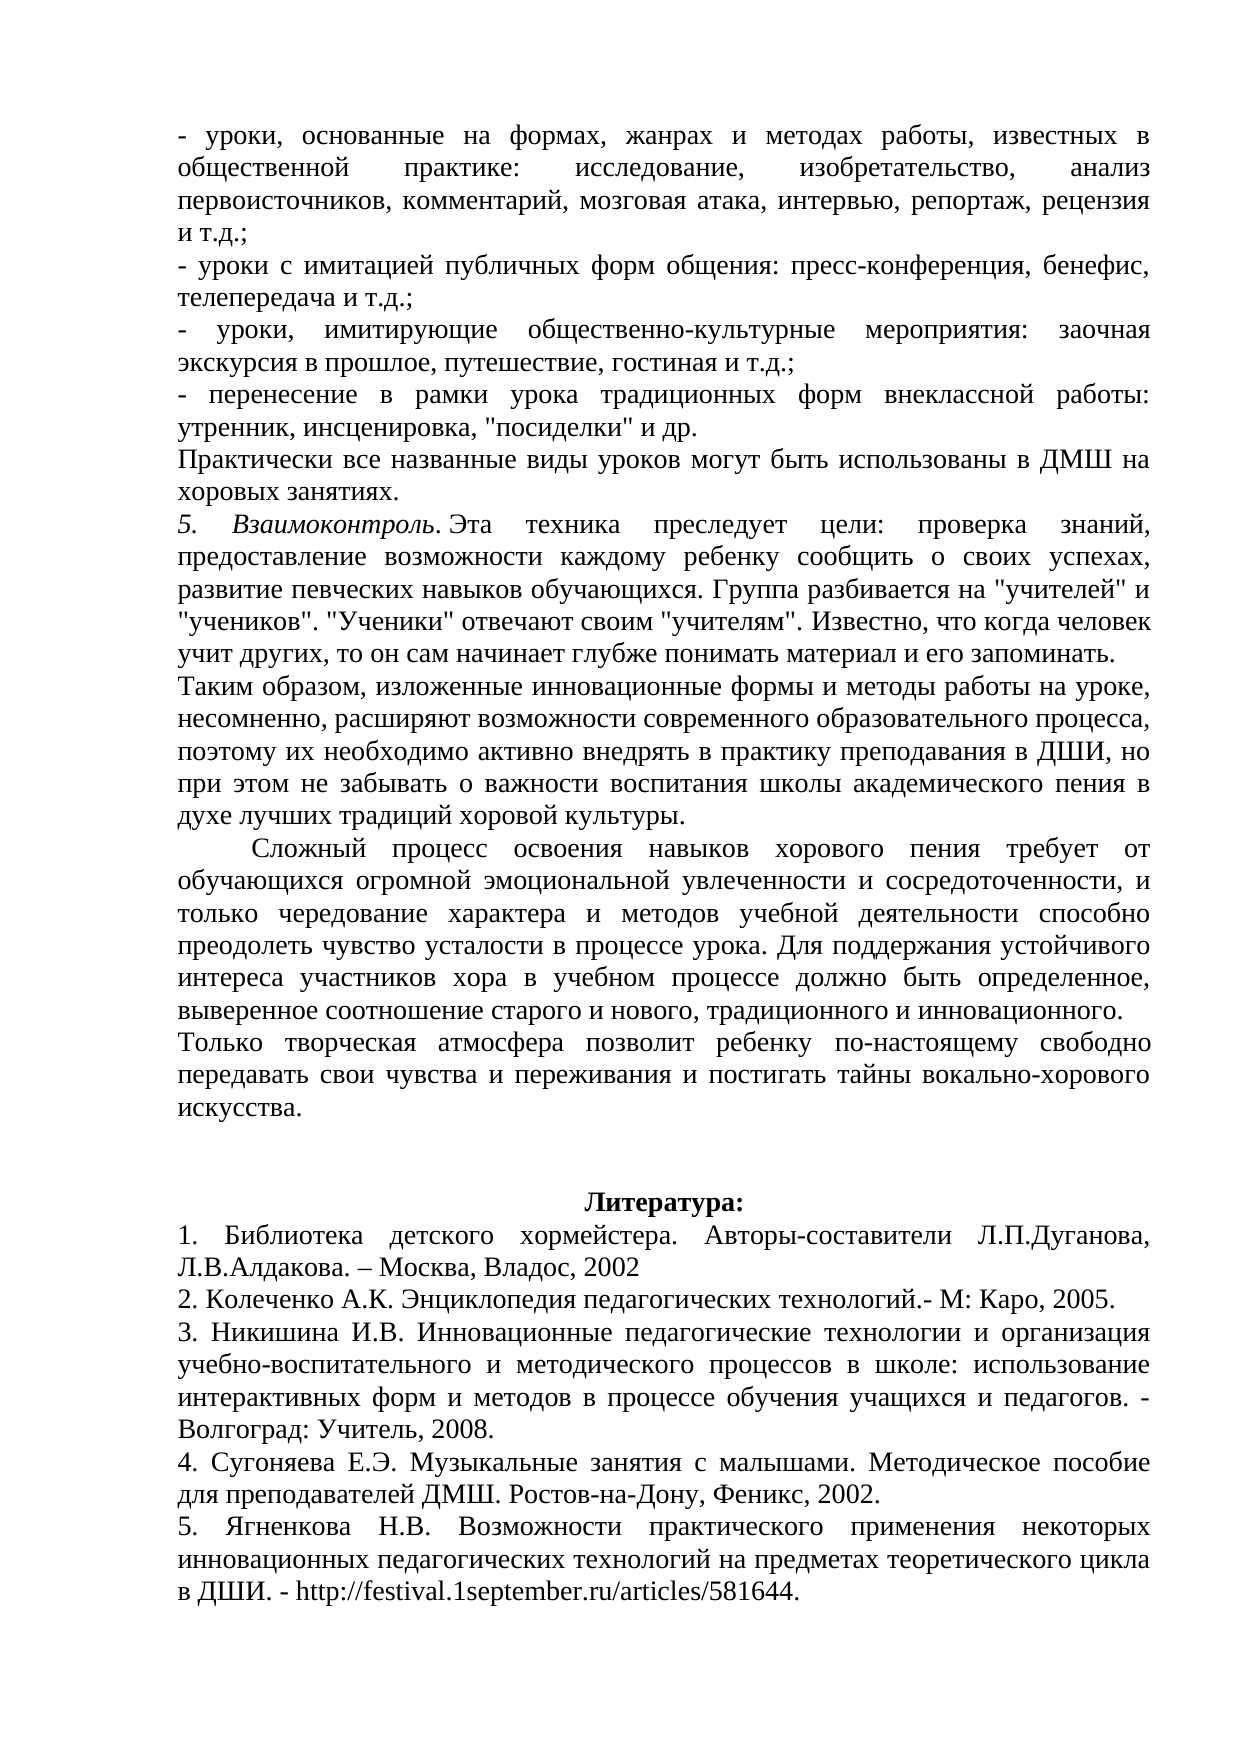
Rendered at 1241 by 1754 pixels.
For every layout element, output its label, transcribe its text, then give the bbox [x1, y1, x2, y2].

text - уроки с имитацией публичных форм общения: пресс-конференция, бенефис, телепередача и т.д.; [177, 248, 1152, 312]
text Таким образом, изложенные инновационные формы и методы работы на уроке, несомненно, расширяют возможности современного образовательного процесса, поэтому их необходимо активно внедрять в практику преподавания в ДШИ, но при этом не забывать о важности воспитания школы академического пения в духе лучших традиций хоровой культуры. [177, 669, 1152, 831]
text 2. Колеченко А.К. Энциклопедия педагогических технологий.- М: Каро, 2005. [177, 1283, 1152, 1315]
text 5. Взаимоконтроль. Эта техника преследует цели: проверка знаний, предоставление возможности каждому ребенку сообщить о своих успехах, развитие певческих навыков обучающихся. Группа разбивается на "учителей" и "учеников". "Ученики" отвечают своим "учителям". Известно, что когда человек учит других, то он сам начинает глубже понимать материал и его запоминать. [177, 507, 1152, 669]
text - уроки, основанные на формах, жанрах и методах работы, известных в общественной практике: исследование, изобретательство, анализ первоисточников, комментарий, мозговая атака, интервью, репортаж, рецензия и т.д.; [177, 118, 1152, 248]
text Сложный процесс освоения навыков хорового пения требует от обучающихся огромной эмоциональной увлеченности и сосредоточенности, и только чередование характера и методов учебной деятельности способно преодолеть чувство усталости в процессе урока. Для поддержания устойчивого интереса участников хора в учебном процессе должно быть определенное, выверенное соотношение старого и нового, традиционного и инновационного. [177, 831, 1152, 1025]
text 1. Библиотека детского хормейстера. Авторы-составители Л.П.Дуганова, Л.В.Алдакова. – Москва, Владос, 2002 [177, 1218, 1152, 1283]
text - уроки, имитирующие общественно-культурные мероприятия: заочная экскурсия в прошлое, путешествие, гостиная и т.д.; [177, 312, 1152, 377]
text 4. Сугоняева Е.Э. Музыкальные занятия с малышами. Методическое пособие для преподавателей ДМШ. Ростов-на-Дону, Феникс, 2002. [177, 1444, 1152, 1509]
text Практически все названные виды уроков могут быть использованы в ДМШ на хоровых занятиях. [177, 442, 1152, 507]
text 5. Ягненкова Н.В. Возможности практического применения некоторых инновационных педагогических технологий на предметах теоретического цикла в ДШИ. - http://festival.1september.ru/articles/581644. [177, 1509, 1152, 1607]
text Только творческая атмосфера позволит ребенку по-настоящему свободно передавать свои чувства и переживания и постигать тайны вокально-хорового искусства. [177, 1025, 1152, 1122]
text - перенесение в рамки урока традиционных форм внеклассной работы: утренник, инсценировка, "посиделки" и др. [177, 377, 1152, 442]
text 3. Никишина И.В. Инновационные педагогические технологии и организация учебно-воспитательного и методического процессов в школе: использование интерактивных форм и методов в процессе обучения учащихся и педагогов. - Волгоград: Учитель, 2008. [177, 1315, 1152, 1444]
text Литература: [177, 1185, 1152, 1218]
